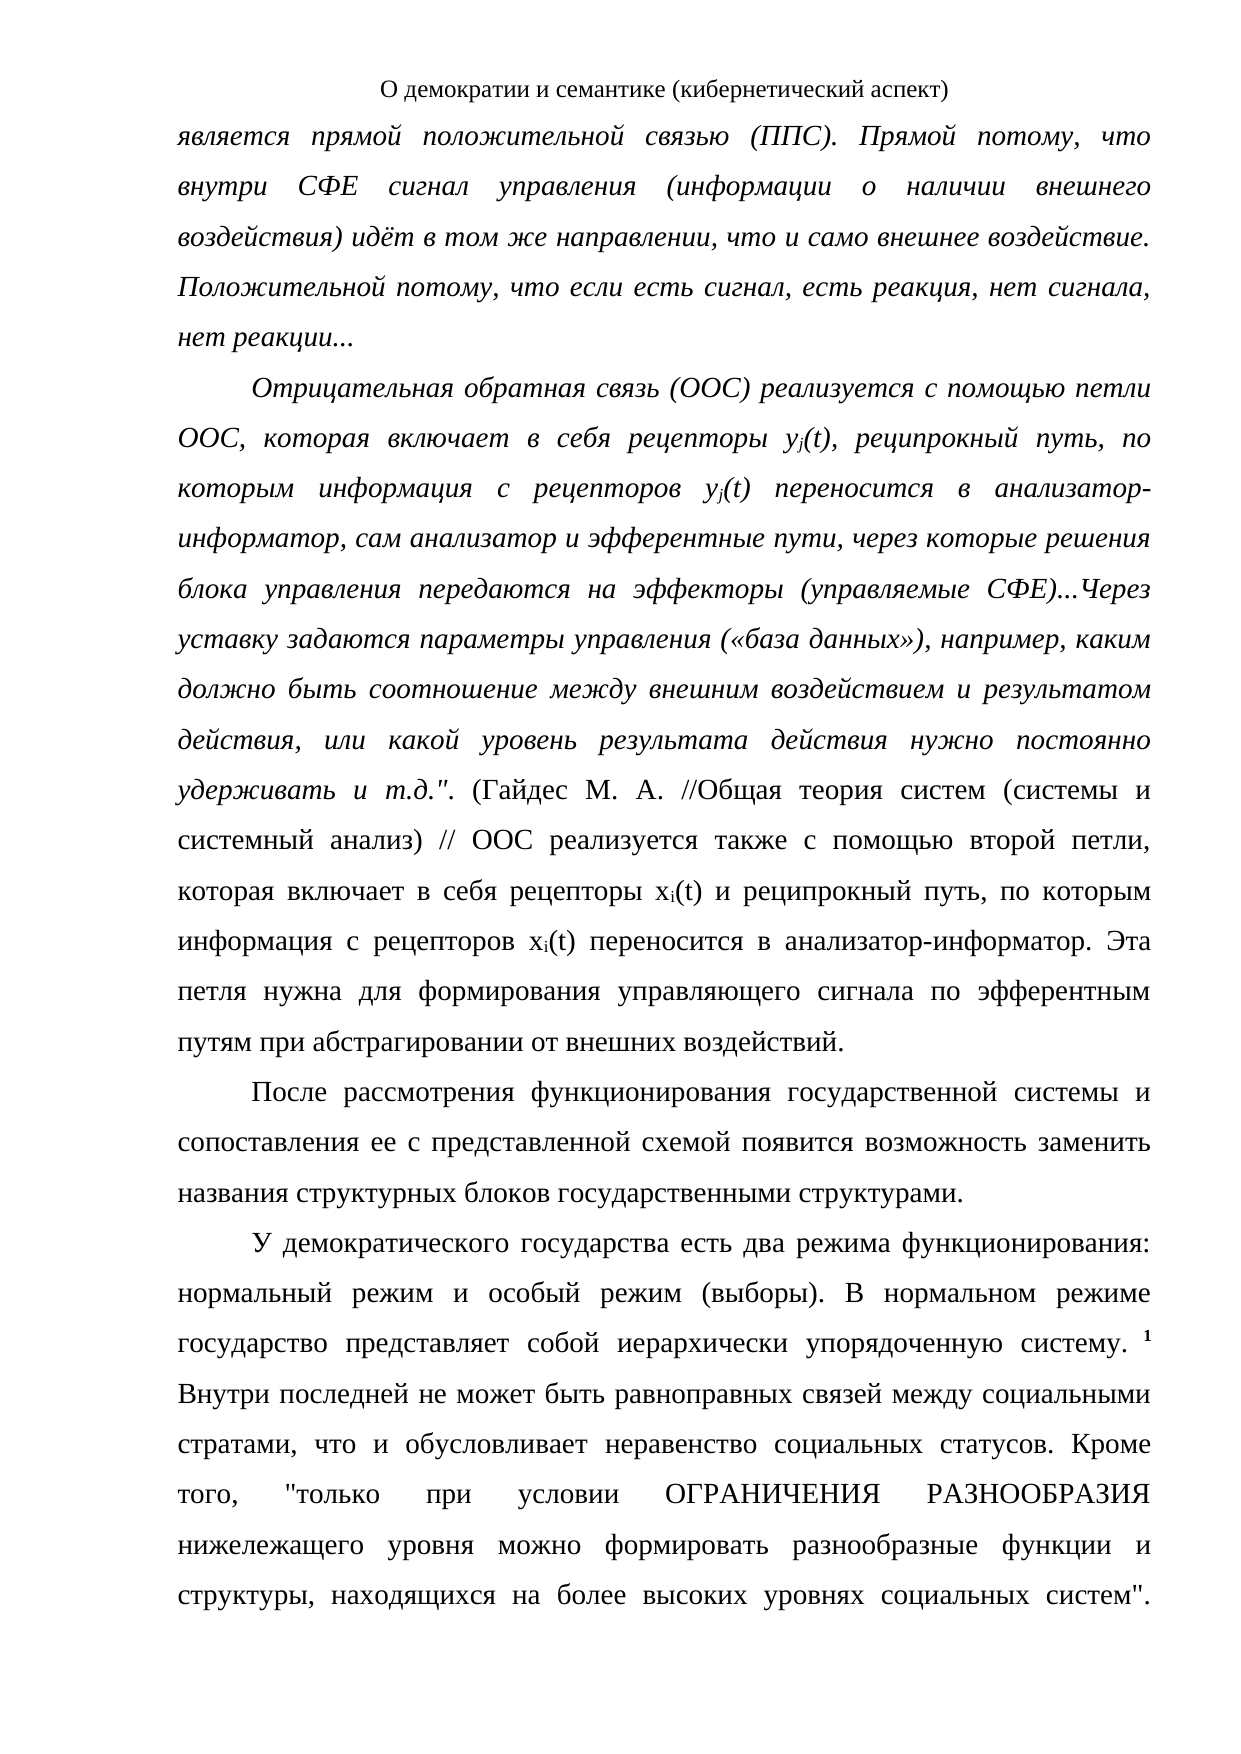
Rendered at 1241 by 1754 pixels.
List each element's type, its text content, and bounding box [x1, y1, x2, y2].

text После рассмотрения функционирования государственной системы и сопоставления ее с представленной схемой появится возможность заменить названия структурных блоков государственными структурами. [177, 1074, 1152, 1208]
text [177, 1225, 1152, 1611]
text Отрицательная обратная связь (ООС) реализуется с помощью петли ООС, которая включает в себя рецепторы yj(t), реципрокный путь, по которым информация с рецепторов yj(t) переносится в анализатор-информатор, сам анализатор и эфферентные пути, через которые решения блока управления передаются на эффекторы (управляемые СФЕ)...Через уставку задаются параметры управления («база данных»), например, каким должно быть соотношение между внешним воздействием и результатом действия, или какой уровень результата действия нужно постоянно удерживать и т.д.". (Гайдес М. А. //Общая теория систем (системы и системный анализ) // ООС реализуется также с помощью второй петли, которая включает в себя рецепторы xi(t) и реципрокный путь, по которым информация с рецепторов xi(t) переносится в анализатор-информатор. Эта петля нужна для формирования управляющего сигнала по эфферентным путям при абстрагировании от внешних воздействий. [177, 370, 1152, 1057]
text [177, 118, 1152, 353]
